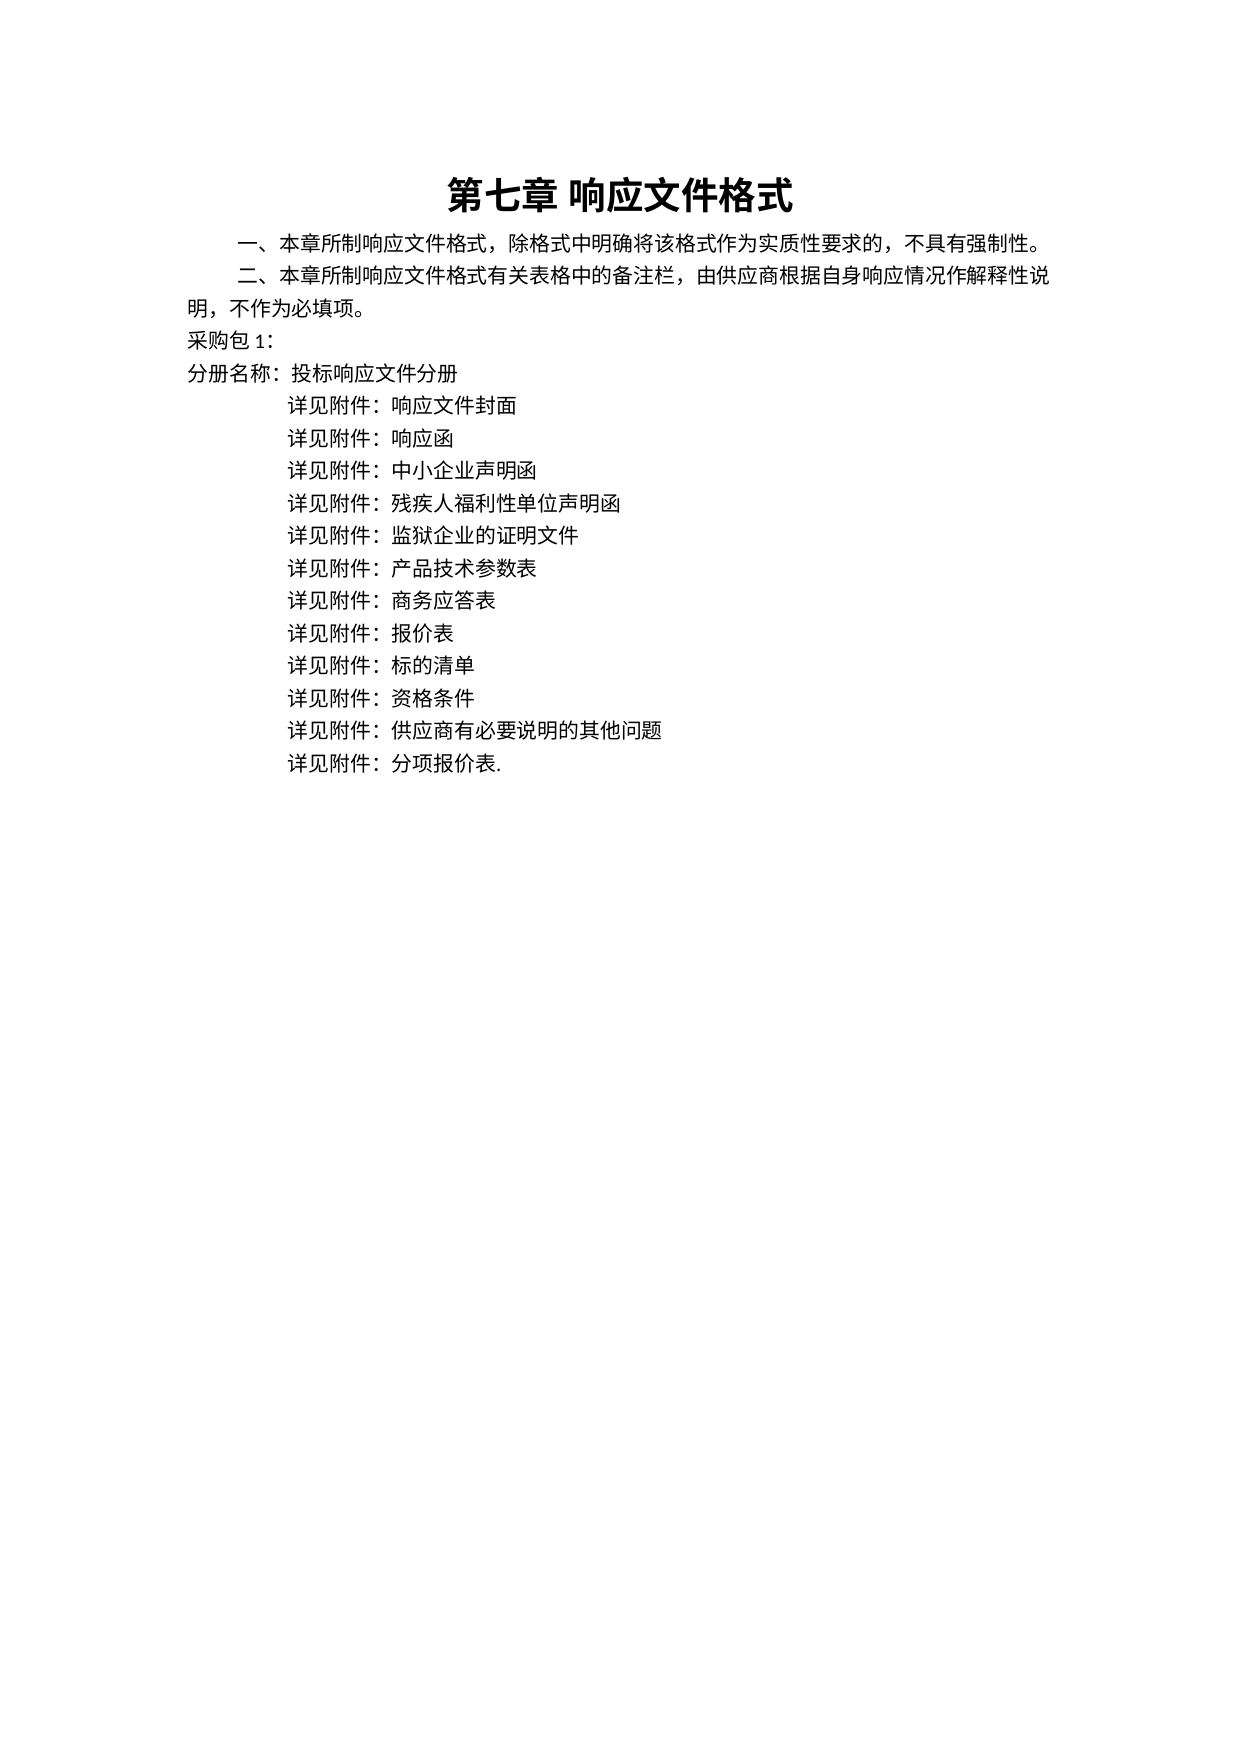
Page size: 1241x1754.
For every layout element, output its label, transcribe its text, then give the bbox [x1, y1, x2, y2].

text 第七章 响应文件格式 [187, 162, 1053, 227]
text 详见附件：监狱企业的证明文件 [187, 519, 1053, 552]
text 分册名称：投标响应文件分册 [187, 357, 1053, 389]
text 详见附件：供应商有必要说明的其他问题 [187, 714, 1053, 747]
text 详见附件：残疾人福利性单位声明函 [187, 487, 1053, 519]
text 采购包1： [187, 324, 1053, 357]
text 二、本章所制响应文件格式有关表格中的备注栏，由供应商根据自身响应情况作解释性说明，不作为必填项。 [187, 259, 1053, 324]
text 详见附件：商务应答表 [187, 584, 1053, 617]
text 详见附件：响应文件封面 [187, 389, 1053, 422]
text 一、本章所制响应文件格式，除格式中明确将该格式作为实质性要求的，不具有强制性。 [187, 227, 1053, 259]
text 详见附件：标的清单 [187, 649, 1053, 682]
text 详见附件：报价表 [187, 617, 1053, 649]
text 详见附件：资格条件 [187, 682, 1053, 714]
text 详见附件：中小企业声明函 [187, 454, 1053, 487]
text 详见附件：分项报价表. [187, 747, 1053, 779]
text 详见附件：响应函 [187, 422, 1053, 454]
text 详见附件：产品技术参数表 [187, 552, 1053, 584]
